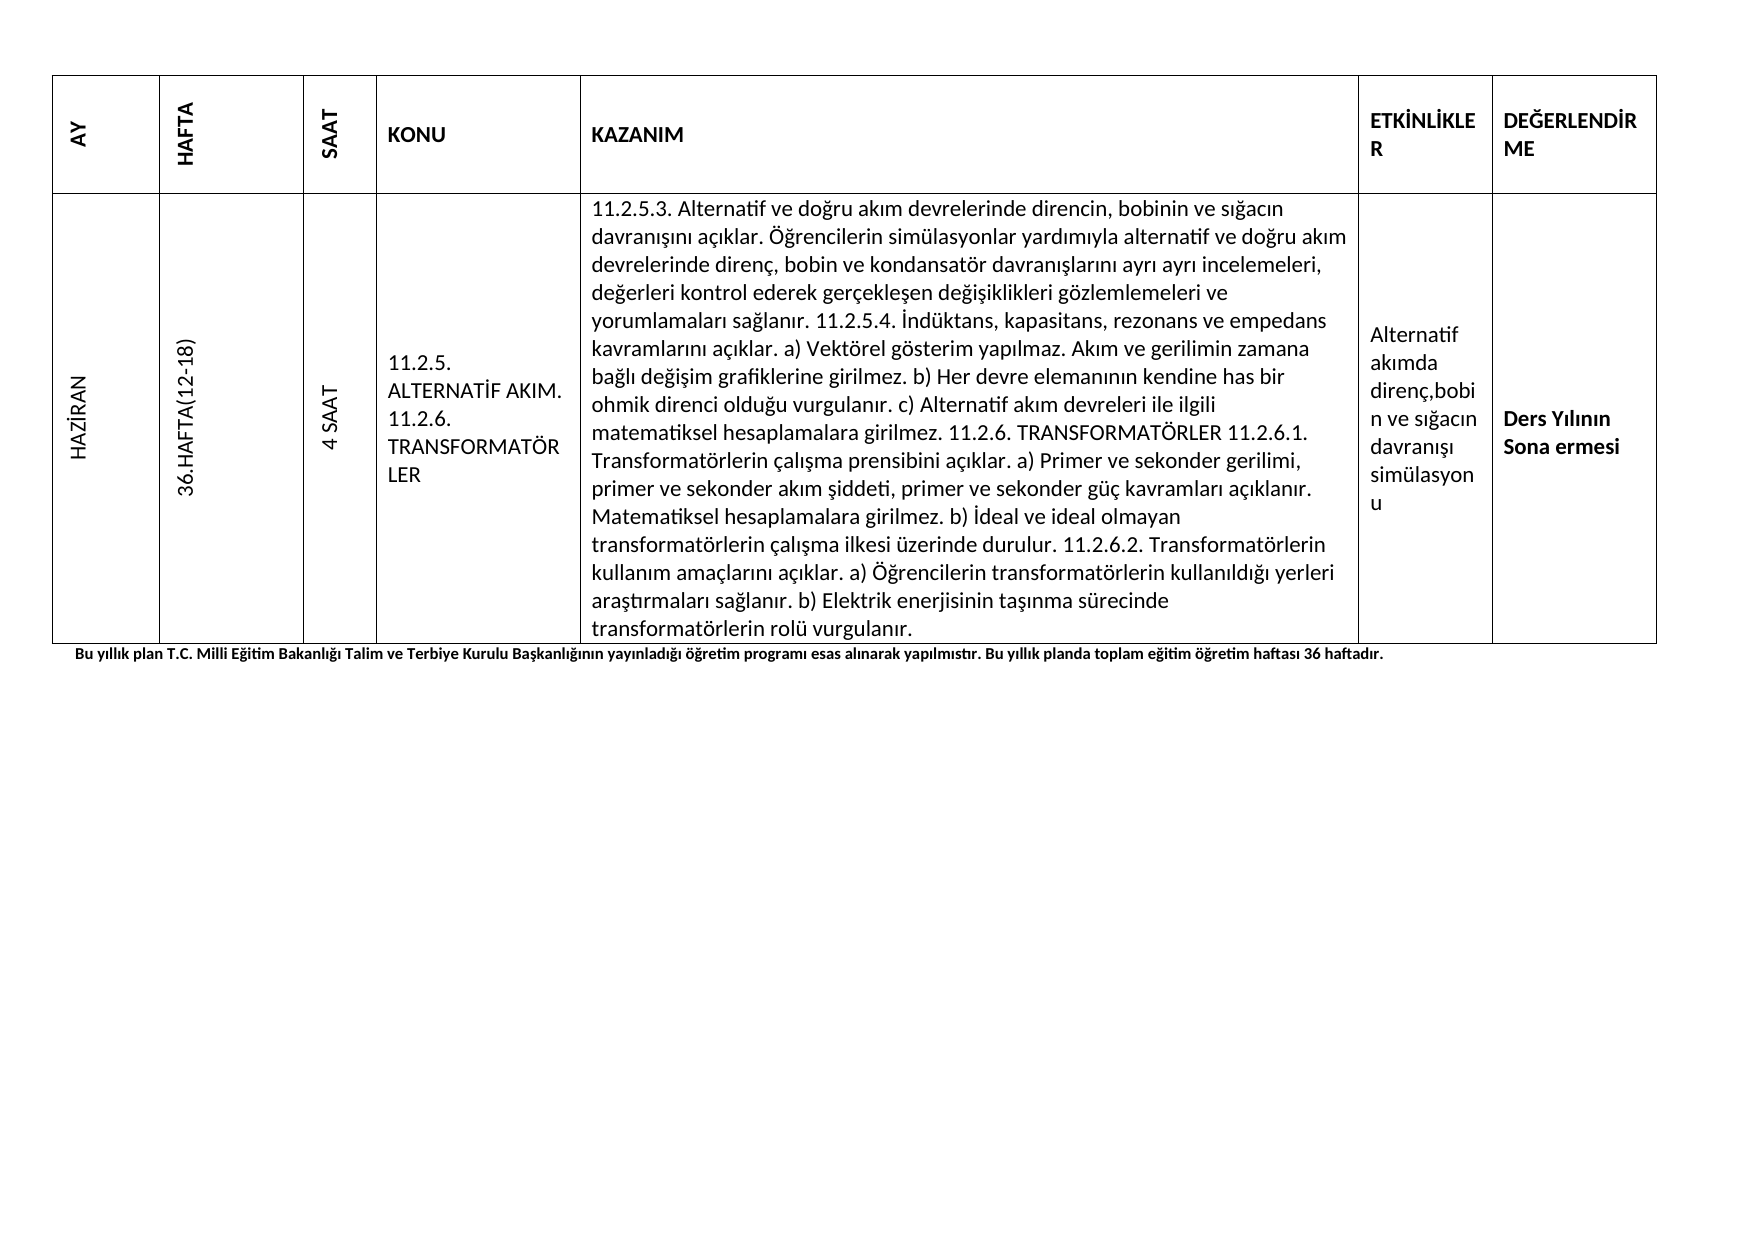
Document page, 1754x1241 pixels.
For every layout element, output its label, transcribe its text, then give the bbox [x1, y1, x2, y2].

text Bu yıllık plan T.C. Milli Eğitim Bakanlığı Talim ve Terbiye Kurulu Başkanlığının yayınladığı öğretim programı esas alınarak yapılmıstır. Bu yıllık planda toplam eğitim öğretim haftası 36 haftadır. [75, 643, 1679, 664]
table_cell 4 SAAT [304, 194, 376, 642]
table_header AY [53, 76, 159, 193]
table_cell 11.2.5.3. Alternatif ve doğru akım devrelerinde direncin, bobinin ve sığacın davranışını açıklar. Öğrencilerin simülasyonlar yardımıyla alternatif ve doğru akım devrelerinde direnç, bobin ve kondansatör davranışlarını ayrı ayrı incelemeleri, değerleri kontrol ederek gerçekleşen değişiklikleri gözlemlemeleri ve yorumlamaları sağlanır. 11.2.5.4. İndüktans, kapasitans, rezonans ve empedans kavramlarını açıklar. a) Vektörel gösterim yapılmaz. Akım ve gerilimin zamana bağlı değişim grafiklerine girilmez. b) Her devre elemanının kendine has bir ohmik direnci olduğu vurgulanır. c) Alternatif akım devreleri ile ilgili matematiksel hesaplamalara girilmez. 11.2.6. TRANSFORMATÖRLER 11.2.6.1. Transformatörlerin çalışma prensibini açıklar. a) Primer ve sekonder gerilimi, primer ve sekonder akım şiddeti, primer ve sekonder güç kavramları açıklanır. Matematiksel hesaplamalara girilmez. b) İdeal ve ideal olmayan transformatörlerin çalışma ilkesi üzerinde durulur. 11.2.6.2. Transformatörlerin kullanım amaçlarını açıklar. a) Öğrencilerin transformatörlerin kullanıldığı yerleri araştırmaları sağlanır. b) Elektrik enerjisinin taşınma sürecinde transformatörlerin rolü vurgulanır. [581, 194, 1358, 642]
table_header KONU [377, 76, 580, 193]
table_cell Alternatif akımda direnç,bobin ve sığacın davranışı simülasyonu [1359, 194, 1492, 642]
table_cell 36.HAFTA(12-18) [160, 194, 303, 642]
table_header HAFTA [160, 76, 303, 193]
table_header SAAT [304, 76, 376, 193]
table_header ETKİNLİKLER [1359, 76, 1492, 193]
table_cell HAZİRAN [53, 194, 159, 642]
table_header DEĞERLENDİRME [1493, 76, 1656, 193]
table_header KAZANIM [581, 76, 1358, 193]
table_cell Ders Yılının Sona ermesi [1493, 194, 1656, 642]
table_cell 11.2.5. ALTERNATİF AKIM. 11.2.6. TRANSFORMATÖRLER [377, 194, 580, 642]
